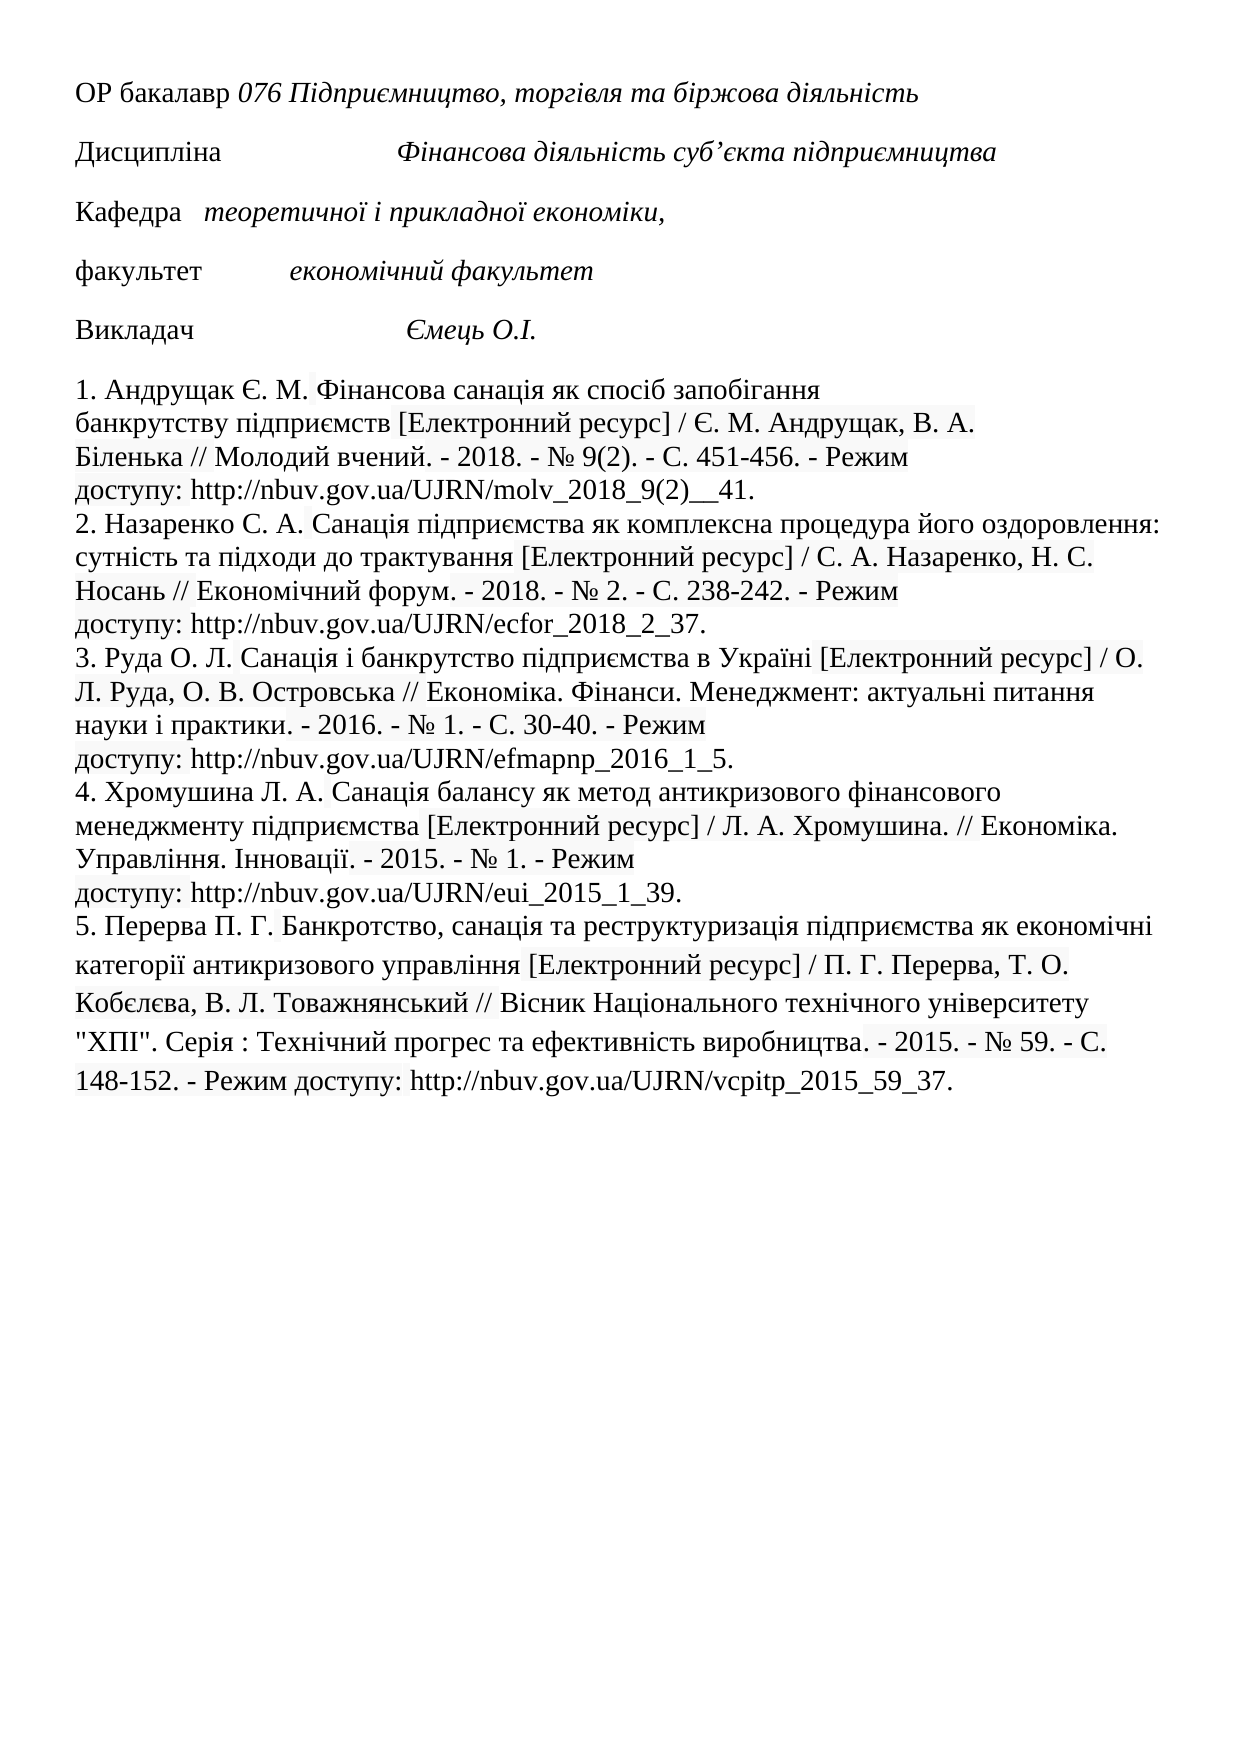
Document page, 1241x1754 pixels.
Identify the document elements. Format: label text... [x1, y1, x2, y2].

text Кафедра теоретичної і прикладної економіки, [75, 194, 1165, 227]
text 2. Назаренко С. А. Санація підприємства як комплексна процедура його оздоровлення: сутність та підходи до трактування [Електронний ресурс] / С. А. Назаренко, Н. С. Носань // Економічний форум. - 2018. - № 2. - С. 238-242. - Режим доступу: http://nbuv.gov.ua/UJRN/ecfor_2018_2_37. [75, 506, 1165, 640]
text Викладач Ємець О.І. [75, 312, 1165, 346]
list 5. Перерва П. Г. Банкротство, санація та реструктуризація підприємства як економічні категорії антикризового управління [Електронний ресурс] / П. Г. Перерва, Т. О. Кобєлєва, В. Л. Товажнянський // Вісник Національного технічного університету "ХПІ". Серія : Технічний прогрес та ефективність виробництва. - 2015. - № 59. - С. 148-152. - Режим доступу: http://nbuv.gov.ua/UJRN/vcpitp_2015_59_37. [75, 908, 1165, 1096]
text Дисципліна Фінансова діяльність суб’єкта підприємництва [75, 134, 1165, 168]
text 3. Руда О. Л. Санація і банкрутство підприємства в Україні [Електронний ресурс] / О. Л. Руда, О. В. Островська // Економіка. Фінанси. Менеджмент: актуальні питання науки і практики. - 2016. - № 1. - С. 30-40. - Режим доступу: http://nbuv.gov.ua/UJRN/efmapnp_2016_1_5. [75, 640, 1165, 774]
text 1. Андрущак Є. М. Фінансова санація як спосіб запобігання банкрутству підприємств [Електронний ресурс] / Є. М. Андрущак, В. А. Біленька // Молодий вчений. - 2018. - № 9(2). - С. 451-456. - Режим доступу: http://nbuv.gov.ua/UJRN/molv_2018_9(2)__41. [75, 372, 1165, 506]
text ОР бакалавр 076 Підприємництво, торгівля та біржова діяльність [75, 75, 1165, 108]
text 4. Хромушина Л. А. Санація балансу як метод антикризового фінансового менеджменту підприємства [Електронний ресурс] / Л. А. Хромушина. // Економіка. Управління. Інновації. - 2015. - № 1. - Режим доступу: http://nbuv.gov.ua/UJRN/eui_2015_1_39. [75, 774, 1165, 908]
text факультет економічний факультет [75, 253, 1165, 287]
